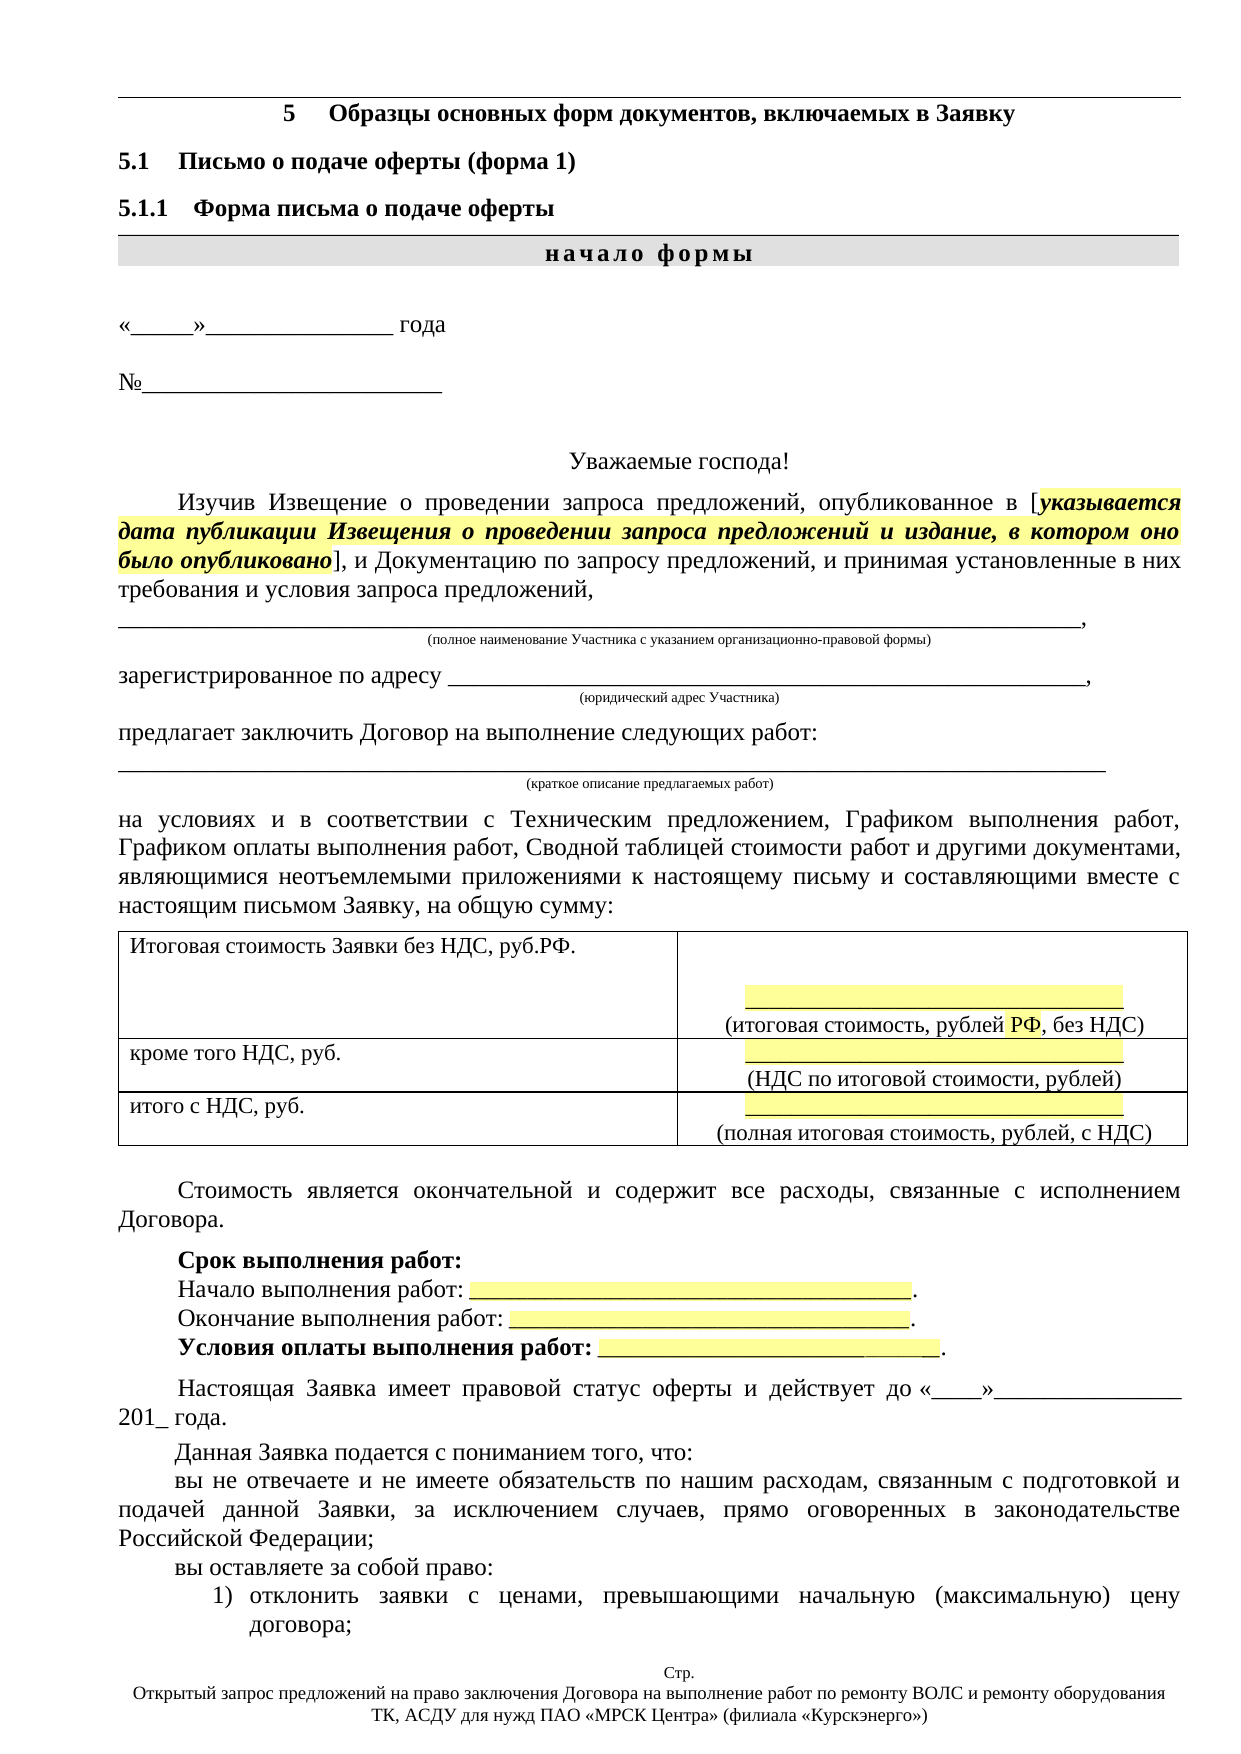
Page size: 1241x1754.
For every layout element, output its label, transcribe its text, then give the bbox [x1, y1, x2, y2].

text вы не отвечаете и не имеете обязательств по нашим расходам, связанным с подготовкой и подачей данной Заявки, за исключением случаев, прямо оговоренных в законодательстве Российской Федерации; [118, 1465, 1181, 1552]
subtitle Письмо о подаче оферты (форма 1) [118, 146, 1181, 175]
text зарегистрированное по адресу ___________________________________________________, [118, 660, 1181, 689]
text _______________________________________________________________________________ [118, 746, 1181, 775]
text начало формы [118, 236, 1179, 266]
subtitle Форма письма о подаче оферты [118, 193, 1181, 222]
table_cell итого с НДС, руб. [119, 1093, 677, 1145]
text №________________________ [118, 367, 635, 396]
text вы оставляете за собой право: [118, 1552, 1181, 1580]
text Окончание выполнения работ: ________________________________________________. [118, 1303, 1181, 1332]
text «_____»_______________ года [118, 309, 635, 338]
text Изучив Извещение о проведении запроса предложений, опубликованное в [указывается дата публикации Извещения о проведении запроса предложений и издание, в котором оно было опубликовано], и Документацию по запросу предложений, и принимая установленные в них требования и условия запроса предложений, [118, 545, 1181, 602]
subtitle Образцы основных форм документов, включаемых в Заявку [117, 98, 1181, 127]
text Начало выполнения работ: _____________________________________________________. [118, 1274, 1181, 1303]
text Уважаемые господа! [118, 446, 1181, 475]
text (полное наименование Участника с указанием организационно-правовой формы) [118, 631, 1181, 660]
table_cell _________________________________ (НДС по итоговой стоимости, рублей) [678, 1039, 1187, 1091]
text (краткое описание предлагаемых работ) [118, 775, 1181, 804]
table_header _________________________________ (итоговая стоимость, рублей РФ, без НДС) [678, 932, 1187, 1038]
text Данная Заявка подается с пониманием того, что: [118, 1437, 1181, 1465]
text Стоимость является окончательной и содержит все расходы, связанные с исполнением Договора. [118, 1175, 1181, 1233]
text Настоящая Заявка имеет правовой статус оферты и действует до «____»_______________ 201_ года. [118, 1373, 1181, 1430]
text на условиях и в соответствии с Техническим предложением, Графиком выполнения работ, Графиком оплаты выполнения работ, Сводной таблицей стоимости работ и другими документами, являющимися неотъемлемыми приложениями к настоящему письму и составляющими вместе с настоящим письмом Заявку, на общую сумму: [118, 804, 1181, 919]
text Срок выполнения работ: [118, 1245, 1181, 1274]
text (юридический адрес Участника) [118, 689, 1181, 717]
text Изучив Извещение о проведении запроса предложений, опубликованное в [указывается дата публикации Извещения о проведении запроса предложений и издание, в котором оно было опубликовано], и Документацию по запросу предложений, и принимая установленные в них требования и условия запроса предложений, [118, 487, 1181, 516]
list отклонить заявки с ценами, превышающими начальную (максимальную) цену договора; [212, 1580, 1181, 1638]
table_cell _________________________________ (полная итоговая стоимость, рублей, с НДС) [678, 1093, 1187, 1145]
table_header Итоговая стоимость Заявки без НДС, руб.РФ. [119, 932, 677, 1038]
text предлагает заключить Договор на выполнение следующих работ: [118, 717, 1181, 746]
text Условия оплаты выполнения работ: _________________________________________. [118, 1332, 1181, 1360]
text _____________________________________________________________________________, [118, 602, 1181, 631]
table_cell кроме того НДС, руб. [119, 1039, 677, 1091]
